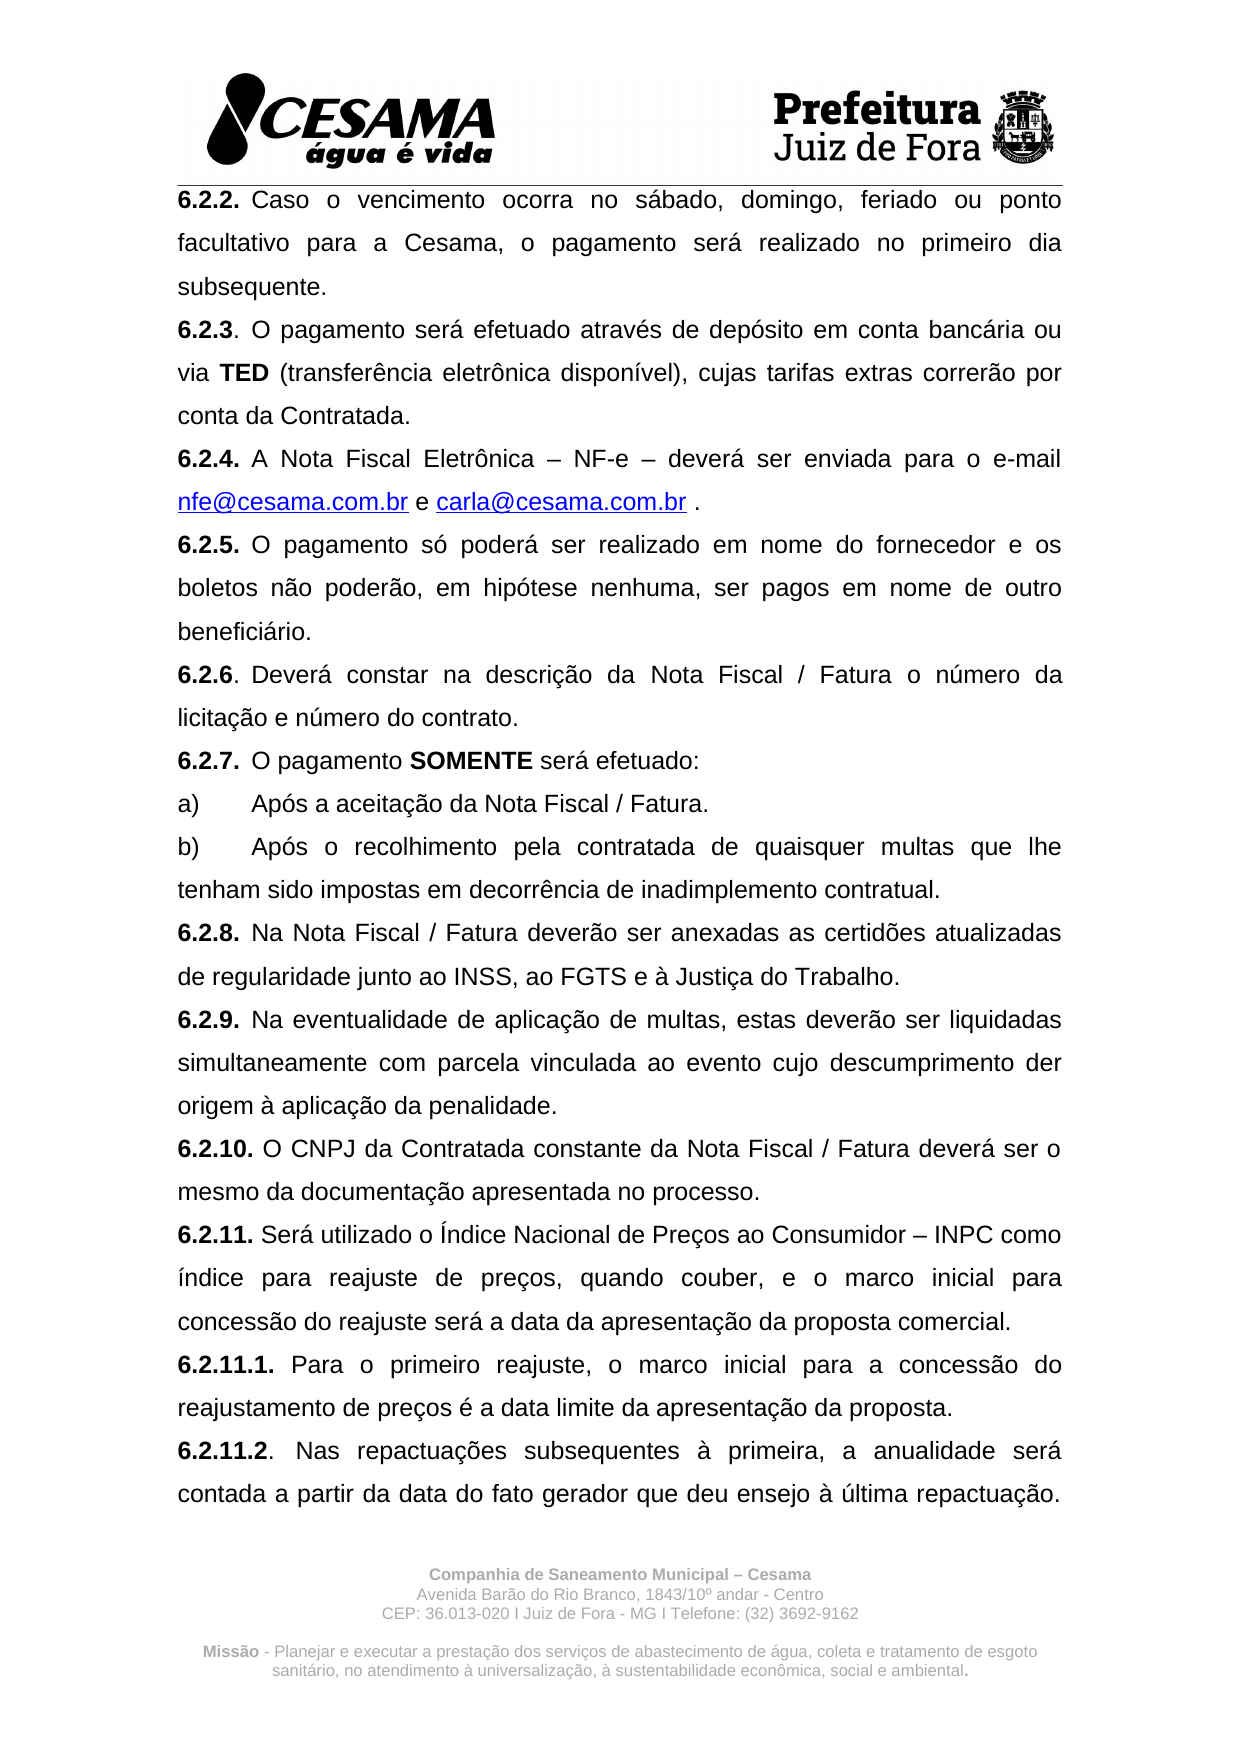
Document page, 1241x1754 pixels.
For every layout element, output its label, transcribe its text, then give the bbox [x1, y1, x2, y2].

text 6.2.11.1. Para o primeiro reajuste, o marco inicial para a concessão do reajustamento de preços é a data limite da apresentação da proposta. [177, 1349, 1063, 1421]
list Após a aceitação da Nota Fiscal / Fatura. [177, 789, 1063, 818]
list Após o recolhimento pela contratada de quaisquer multas que lhe tenham sido impostas em decorrência de inadimplemento contratual. [177, 832, 1063, 904]
text 6.2.2. Caso o vencimento ocorra no sábado, domingo, feriado ou ponto facultativo para a Cesama, o pagamento será realizado no primeiro dia subsequente. [177, 186, 1063, 300]
text 6.2.10. O CNPJ da Contratada constante da Nota Fiscal / Fatura deverá ser o mesmo da documentação apresentada no processo. [177, 1134, 1063, 1206]
text 6.2.11. Será utilizado o Índice Nacional de Preços ao Consumidor – INPC como índice para reajuste de preços, quando couber, e o marco inicial para concessão do reajuste será a data da apresentação da proposta comercial. [177, 1220, 1063, 1335]
text 6.2.7. O pagamento SOMENTE será efetuado: [177, 746, 1063, 774]
text 6.2.5. O pagamento só poderá ser realizado em nome do fornecedor e os boletos não poderão, em hipótese nenhuma, ser pagos em nome de outro beneficiário. [177, 530, 1063, 645]
picture [177, 73, 1063, 186]
text 6.2.8. Na Nota Fiscal / Fatura deverão ser anexadas as certidões atualizadas de regularidade junto ao INSS, ao FGTS e à Justiça do Trabalho. [177, 918, 1063, 990]
text 6.2.3. O pagamento será efetuado através de depósito em conta bancária ou via TED (transferência eletrônica disponível), cujas tarifas extras correrão por conta da Contratada. [177, 314, 1063, 429]
text 6.2.6. Deverá constar na descrição da Nota Fiscal / Fatura o número da licitação e número do contrato. [177, 659, 1063, 731]
text 6.2.9. Na eventualidade de aplicação de multas, estas deverão ser liquidadas simultaneamente com parcela vinculada ao evento cujo descumprimento der origem à aplicação da penalidade. [177, 1004, 1063, 1119]
text 6.2.4. A Nota Fiscal Eletrônica – NF-e – deverá ser enviada para o e-mail nfe@cesama.com.br e carla@cesama.com.br . [177, 444, 1063, 516]
